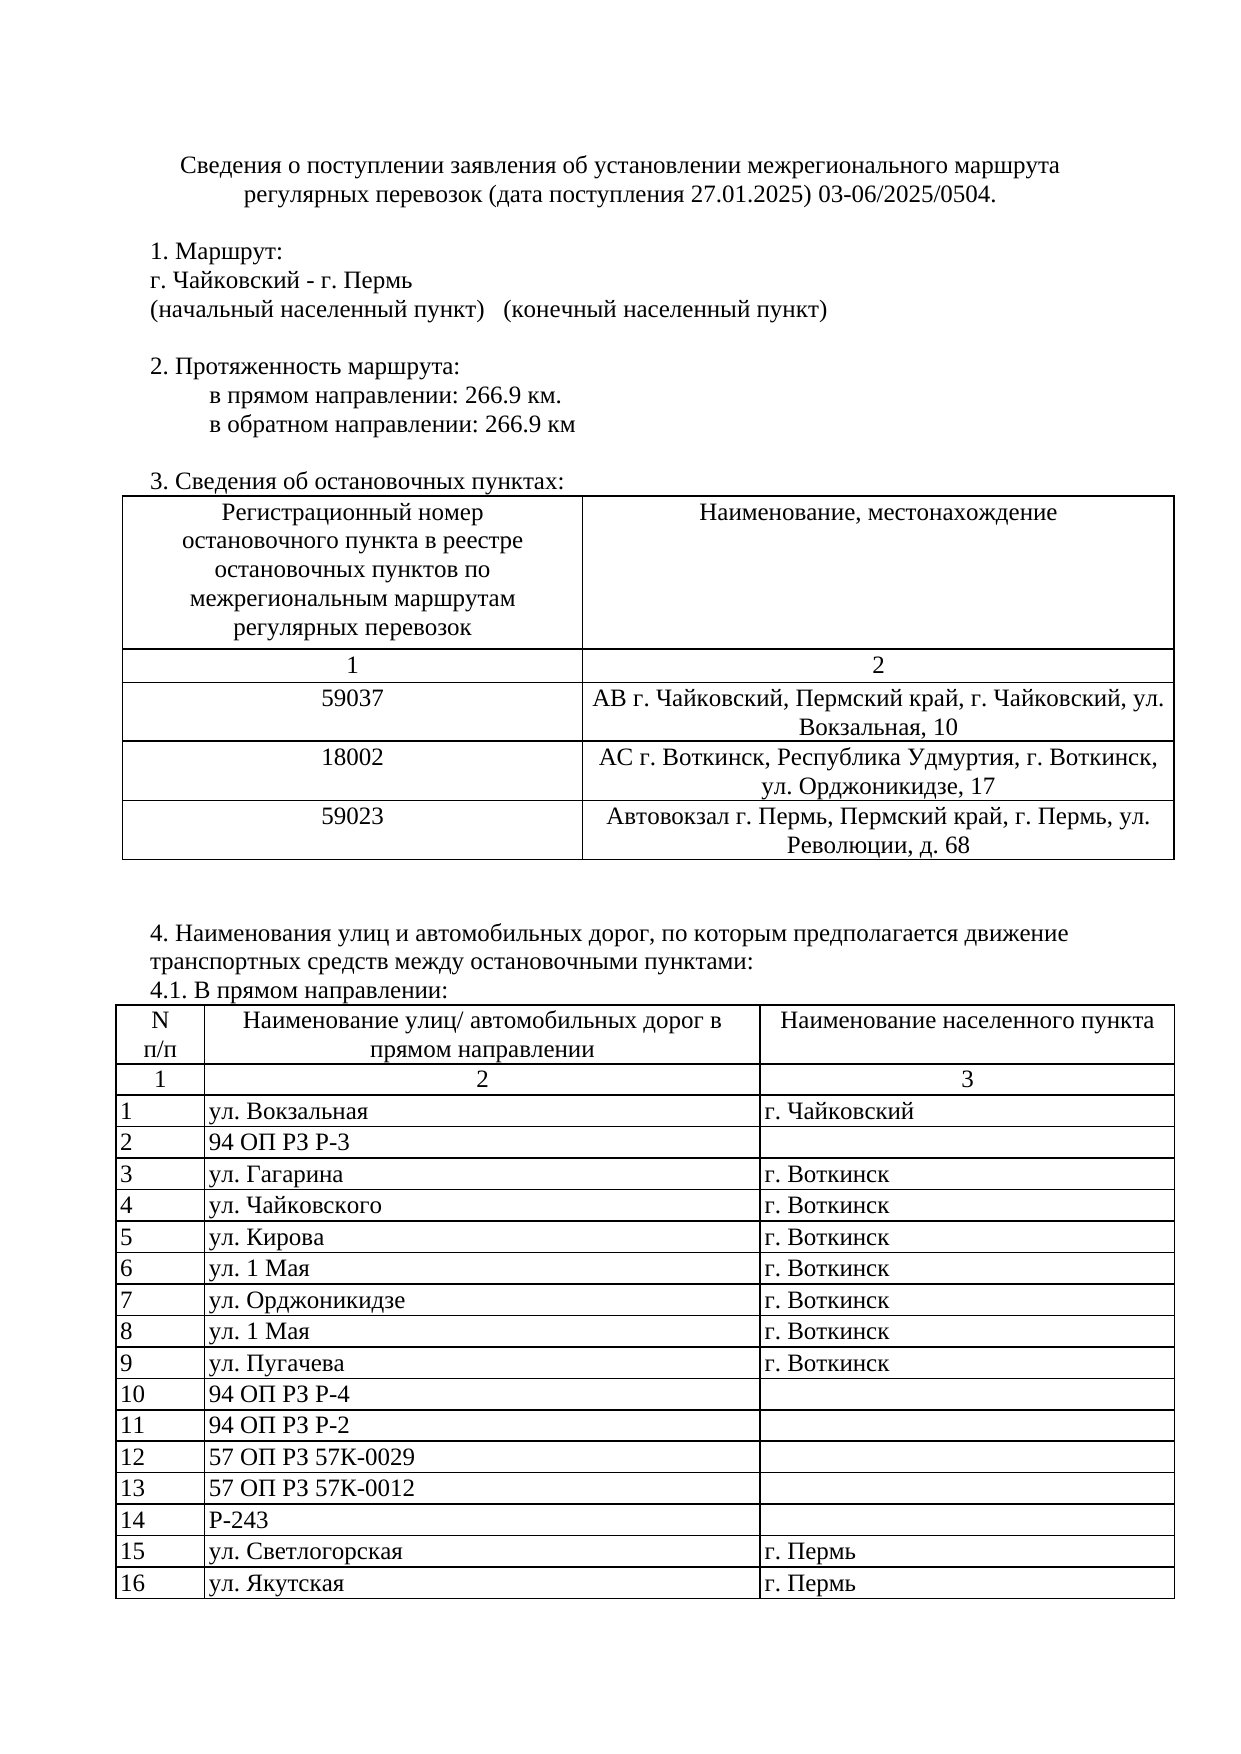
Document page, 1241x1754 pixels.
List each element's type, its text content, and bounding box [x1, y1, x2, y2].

table_cell 1 [123, 650, 582, 681]
table_cell АВ г. Чайковский, Пермский край, г. Чайковский, ул. Вокзальная, 10 [583, 683, 1173, 740]
table_cell ул. Чайковского [205, 1190, 759, 1220]
table_cell 59037 [123, 683, 582, 740]
text 3. Сведения об остановочных пунктах: [150, 466, 1090, 495]
table_cell 8 [117, 1316, 204, 1346]
table_cell [761, 1411, 1174, 1440]
text г. Чайковский - г. Пермь [150, 265, 1090, 294]
table_cell 2 [117, 1127, 204, 1157]
table_cell 2 [205, 1065, 759, 1094]
table_cell 13 [117, 1473, 204, 1503]
table_header N п/п [117, 1006, 204, 1063]
table_cell ул. Кирова [205, 1222, 759, 1252]
table_cell ул. Якутская [205, 1568, 759, 1598]
table_cell 6 [117, 1253, 204, 1283]
table_cell [761, 1127, 1174, 1157]
table_cell 59023 [123, 801, 582, 858]
table_cell 18002 [123, 742, 582, 799]
table_cell 11 [117, 1411, 204, 1440]
text Сведения о поступлении заявления об установлении межрегионального маршрута регулярных перевозок (дата поступления 27.01.2025) 03-06/2025/0504. [150, 150, 1090, 207]
table_cell г. Воткинск [761, 1316, 1174, 1346]
table_cell г. Чайковский [761, 1096, 1174, 1126]
table_cell 9 [117, 1348, 204, 1377]
table_cell 15 [117, 1536, 204, 1566]
table_cell АС г. Воткинск, Республика Удмуртия, г. Воткинск, ул. Орджоникидзе, 17 [583, 742, 1173, 799]
table_cell [761, 1473, 1174, 1503]
table_cell ул. Орджоникидзе [205, 1285, 759, 1314]
text 4.1. В прямом направлении: [150, 975, 1090, 1004]
table_cell ул. Пугачева [205, 1348, 759, 1377]
table_cell 4 [117, 1190, 204, 1220]
table_cell г. Воткинск [761, 1285, 1174, 1314]
table_cell 10 [117, 1379, 204, 1409]
table_cell г. Воткинск [761, 1190, 1174, 1220]
text 4. Наименования улиц и автомобильных дорог, по которым предполагается движение транспортных средств между остановочными пунктами: [150, 918, 1090, 975]
table_cell ул. Светлогорская [205, 1536, 759, 1566]
table_cell Р-243 [205, 1505, 759, 1535]
table_header Регистрационный номер остановочного пункта в реестре остановочных пунктов по межрегиональным маршрутам регулярных перевозок [123, 497, 582, 648]
table_cell г. Воткинск [761, 1253, 1174, 1283]
table_cell г. Воткинск [761, 1159, 1174, 1189]
table_cell ул. Гагарина [205, 1159, 759, 1189]
table_cell 1 [117, 1096, 204, 1126]
table_header Наименование улиц/ автомобильных дорог в прямом направлении [205, 1006, 759, 1063]
table_cell [761, 1442, 1174, 1472]
table_cell г. Пермь [761, 1536, 1174, 1566]
table_cell [761, 1505, 1174, 1535]
text 1. Маршрут: [150, 236, 1090, 265]
table_cell Автовокзал г. Пермь, Пермский край, г. Пермь, ул. Революции, д. 68 [583, 801, 1173, 858]
table_cell 12 [117, 1442, 204, 1472]
table_cell ул. Вокзальная [205, 1096, 759, 1126]
text в прямом направлении: 266.9 км. [150, 380, 1090, 409]
table_header Наименование населенного пункта [761, 1006, 1174, 1063]
table_cell 14 [117, 1505, 204, 1535]
table_cell 94 ОП РЗ Р-4 [205, 1379, 759, 1409]
table_cell 57 ОП РЗ 57К-0012 [205, 1473, 759, 1503]
text 2. Протяженность маршрута: [150, 351, 1090, 380]
table_cell 16 [117, 1568, 204, 1598]
table_cell 3 [117, 1159, 204, 1189]
table_cell 57 ОП РЗ 57К-0029 [205, 1442, 759, 1472]
table_cell 94 ОП РЗ Р-3 [205, 1127, 759, 1157]
table_cell ул. 1 Мая [205, 1253, 759, 1283]
table_header Наименование, местонахождение [583, 497, 1173, 648]
table_cell 3 [761, 1065, 1174, 1094]
table_cell г. Воткинск [761, 1348, 1174, 1377]
table_cell 2 [583, 650, 1173, 681]
table_cell г. Воткинск [761, 1222, 1174, 1252]
table_cell 5 [117, 1222, 204, 1252]
table_cell [761, 1379, 1174, 1409]
table_cell 94 ОП РЗ Р-2 [205, 1411, 759, 1440]
table_cell ул. 1 Мая [205, 1316, 759, 1346]
text в обратном направлении: 266.9 км [150, 409, 1090, 437]
text (начальный населенный пункт) (конечный населенный пункт) [150, 294, 1090, 322]
table_cell 1 [117, 1065, 204, 1094]
table_cell 7 [117, 1285, 204, 1314]
table_cell г. Пермь [761, 1568, 1174, 1598]
